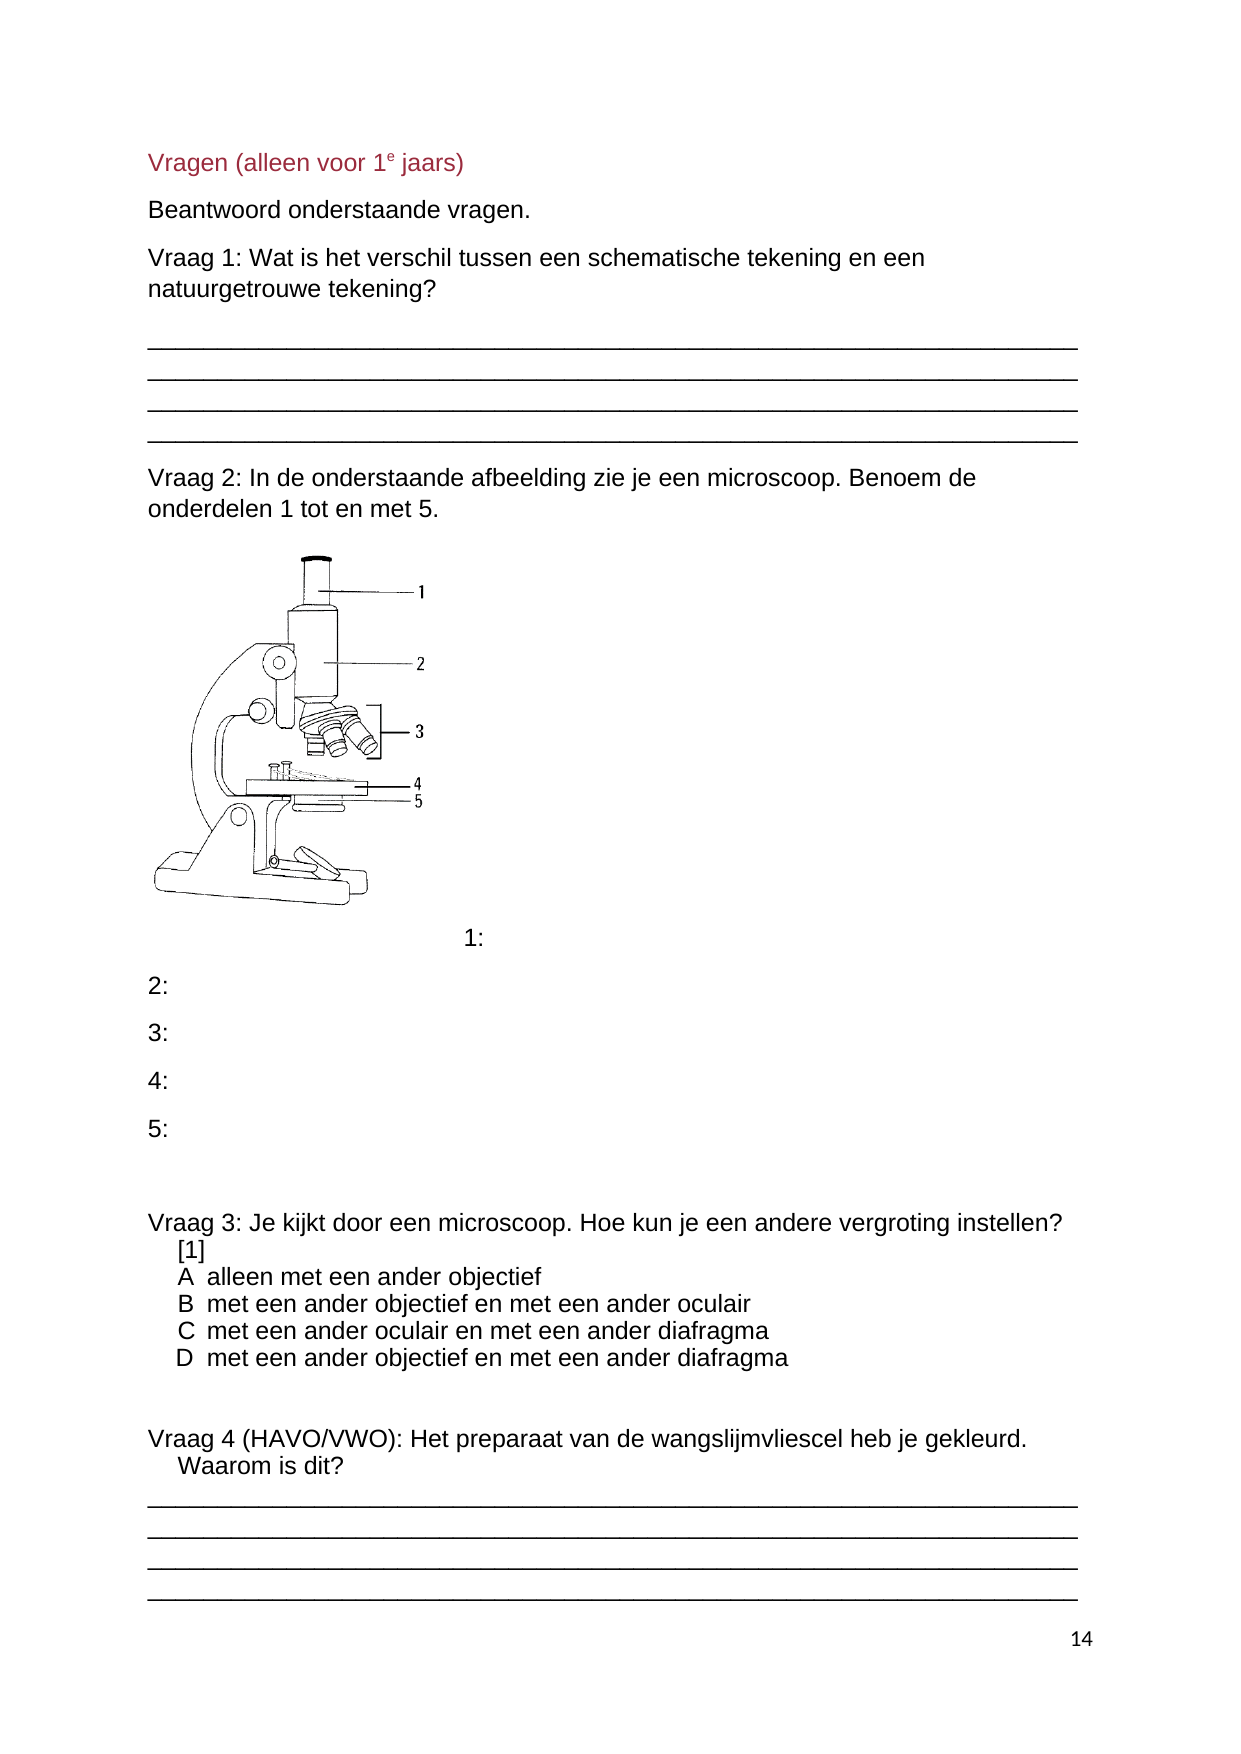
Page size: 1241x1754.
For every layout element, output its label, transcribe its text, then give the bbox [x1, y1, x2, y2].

text Vragen (alleen voor 1e jaars) [148, 148, 1093, 176]
text C met een ander oculair en met een ander diafragma [148, 1318, 1078, 1345]
text D met een ander objectief en met een ander diafragma [148, 1345, 1078, 1372]
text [148, 1480, 1093, 1602]
text 5: [148, 1114, 1093, 1143]
text Vraag 2: In de onderstaande afbeelding zie je een microscoop. Benoem de onderdelen 1 tot en met 5. [148, 463, 1093, 522]
text Beantwoord onderstaande vragen. [148, 195, 1093, 224]
picture [147, 542, 444, 908]
text 4: [148, 1066, 1093, 1095]
text Vraag 4 (HAVO/VWO): Het preparaat van de wangslijmvliescel heb je gekleurd. Waarom is dit? [148, 1426, 1078, 1480]
text 3: [148, 1018, 1093, 1047]
text A alleen met een ander objectief [148, 1263, 1078, 1291]
text B met een ander objectief en met een ander oculair [148, 1291, 1078, 1318]
text Vraag 1: Wat is het verschil tussen een schematische tekening en een natuurgetrouwe tekening? [148, 243, 1093, 303]
text 1: [148, 923, 1093, 952]
text Vraag 3: Je kijkt door een microscoop. Hoe kun je een andere vergroting instellen?[1] [148, 1209, 1078, 1263]
text 2: [148, 971, 1093, 999]
